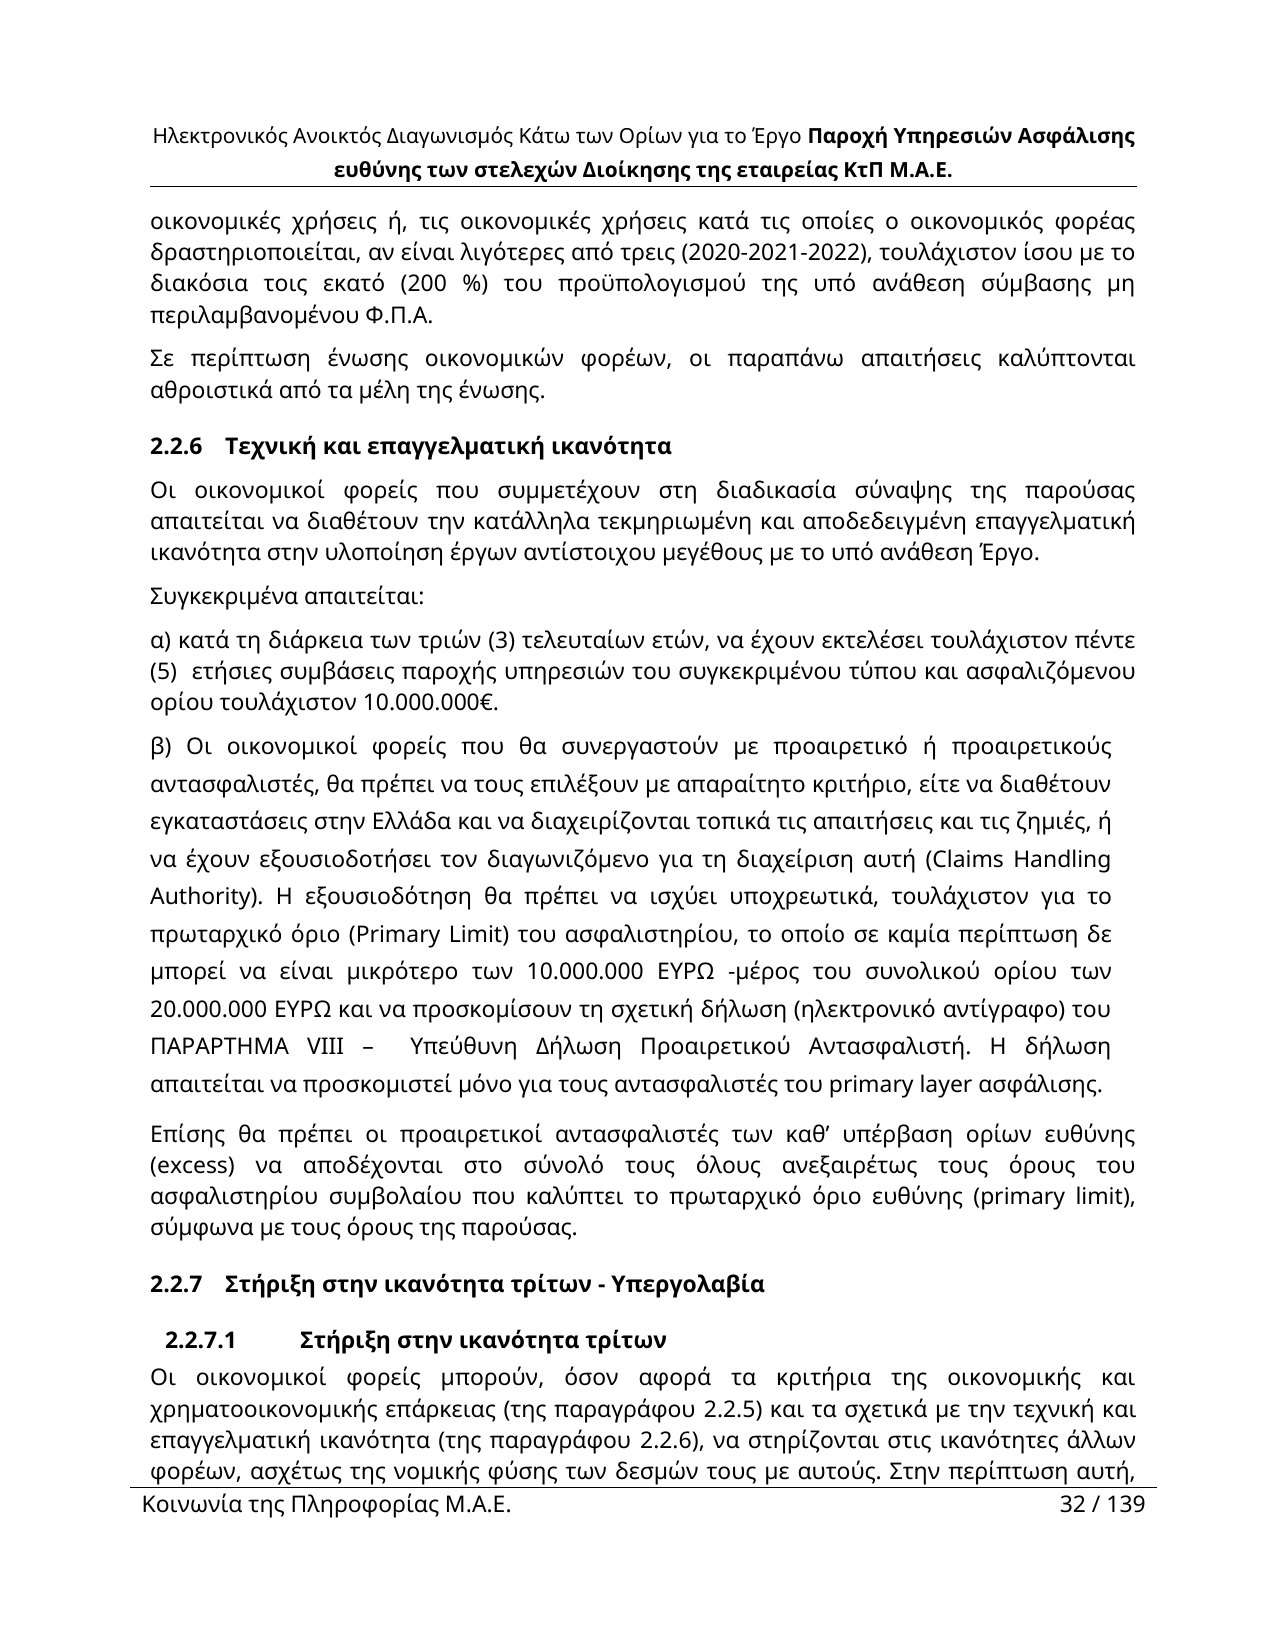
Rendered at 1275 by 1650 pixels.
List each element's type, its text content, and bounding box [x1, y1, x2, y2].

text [150, 1361, 1137, 1486]
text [150, 205, 1137, 330]
text Οι οικονομικοί φορείς που συμμετέχουν στη διαδικασία σύναψης της παρούσας απαιτείται να διαθέτουν την κατάλληλα τεκμηριωμένη και αποδεδειγμένη επαγγελματική ικανότητα στην υλοποίηση έργων αντίστοιχου μεγέθους με το υπό ανάθεση Έργο. [150, 474, 1137, 567]
text Σε περίπτωση ένωσης οικονομικών φορέων, οι παραπάνω απαιτήσεις καλύπτονται αθροιστικά από τα μέλη της ένωσης. [150, 342, 1137, 405]
text α) κατά τη διάρκεια των τριών (3) τελευταίων ετών, να έχουν εκτελέσει τουλάχιστον πέντε (5) ετήσιες συμβάσεις παροχής υπηρεσιών του συγκεκριμένου τύπου και ασφαλιζόμενου ορίου τουλάχιστον 10.000.000€. [150, 624, 1137, 717]
subtitle Στήριξη στην ικανότητα τρίτων [165, 1324, 1137, 1355]
subtitle Στήριξη στην ικανότητα τρίτων - Υπεργολαβία [150, 1267, 1137, 1299]
subtitle Τεχνική και επαγγελματική ικανότητα [150, 430, 1137, 461]
text β) Οι οικονομικοί φορείς που θα συνεργαστούν με προαιρετικό ή προαιρετικούς αντασφαλιστές, θα πρέπει να τους επιλέξουν με απαραίτητο κριτήριο, είτε να διαθέτουν εγκαταστάσεις στην Ελλάδα και να διαχειρίζονται τοπικά τις απαιτήσεις και τις ζημιές, ή να έχουν εξουσιοδοτήσει τον διαγωνιζόμενο για τη διαχείριση αυτή (Claims Handling Authority). Η εξουσιοδότηση θα πρέπει να ισχύει υποχρεωτικά, τουλάχιστον για το πρωταρχικό όριο (Primary Limit) του ασφαλιστηρίου, το οποίο σε καμία περίπτωση δε μπορεί να είναι μικρότερο των 10.000.000 ΕΥΡΩ -μέρος του συνολικού ορίου των 20.000.000 ΕΥΡΩ και να προσκομίσουν τη σχετική δήλωση (ηλεκτρονικό αντίγραφο) του ΠΑΡΑΡΤΗΜΑ VΙIΙ – Υπεύθυνη Δήλωση Προαιρετικού Αντασφαλιστή. Η δήλωση απαιτείται να προσκομιστεί μόνο για τους αντασφαλιστές του primary layer ασφάλισης. [150, 730, 1113, 1099]
text Επίσης θα πρέπει οι προαιρετικοί αντασφαλιστές των καθ’ υπέρβαση ορίων ευθύνης (excess) να αποδέχονται στο σύνολό τους όλους ανεξαιρέτως τους όρους του ασφαλιστηρίου συμβολαίου που καλύπτει το πρωταρχικό όριο ευθύνης (primary limit), σύμφωνα με τους όρους της παρούσας. [150, 1117, 1137, 1242]
text Συγκεκριμένα απαιτείται: [150, 580, 1137, 611]
